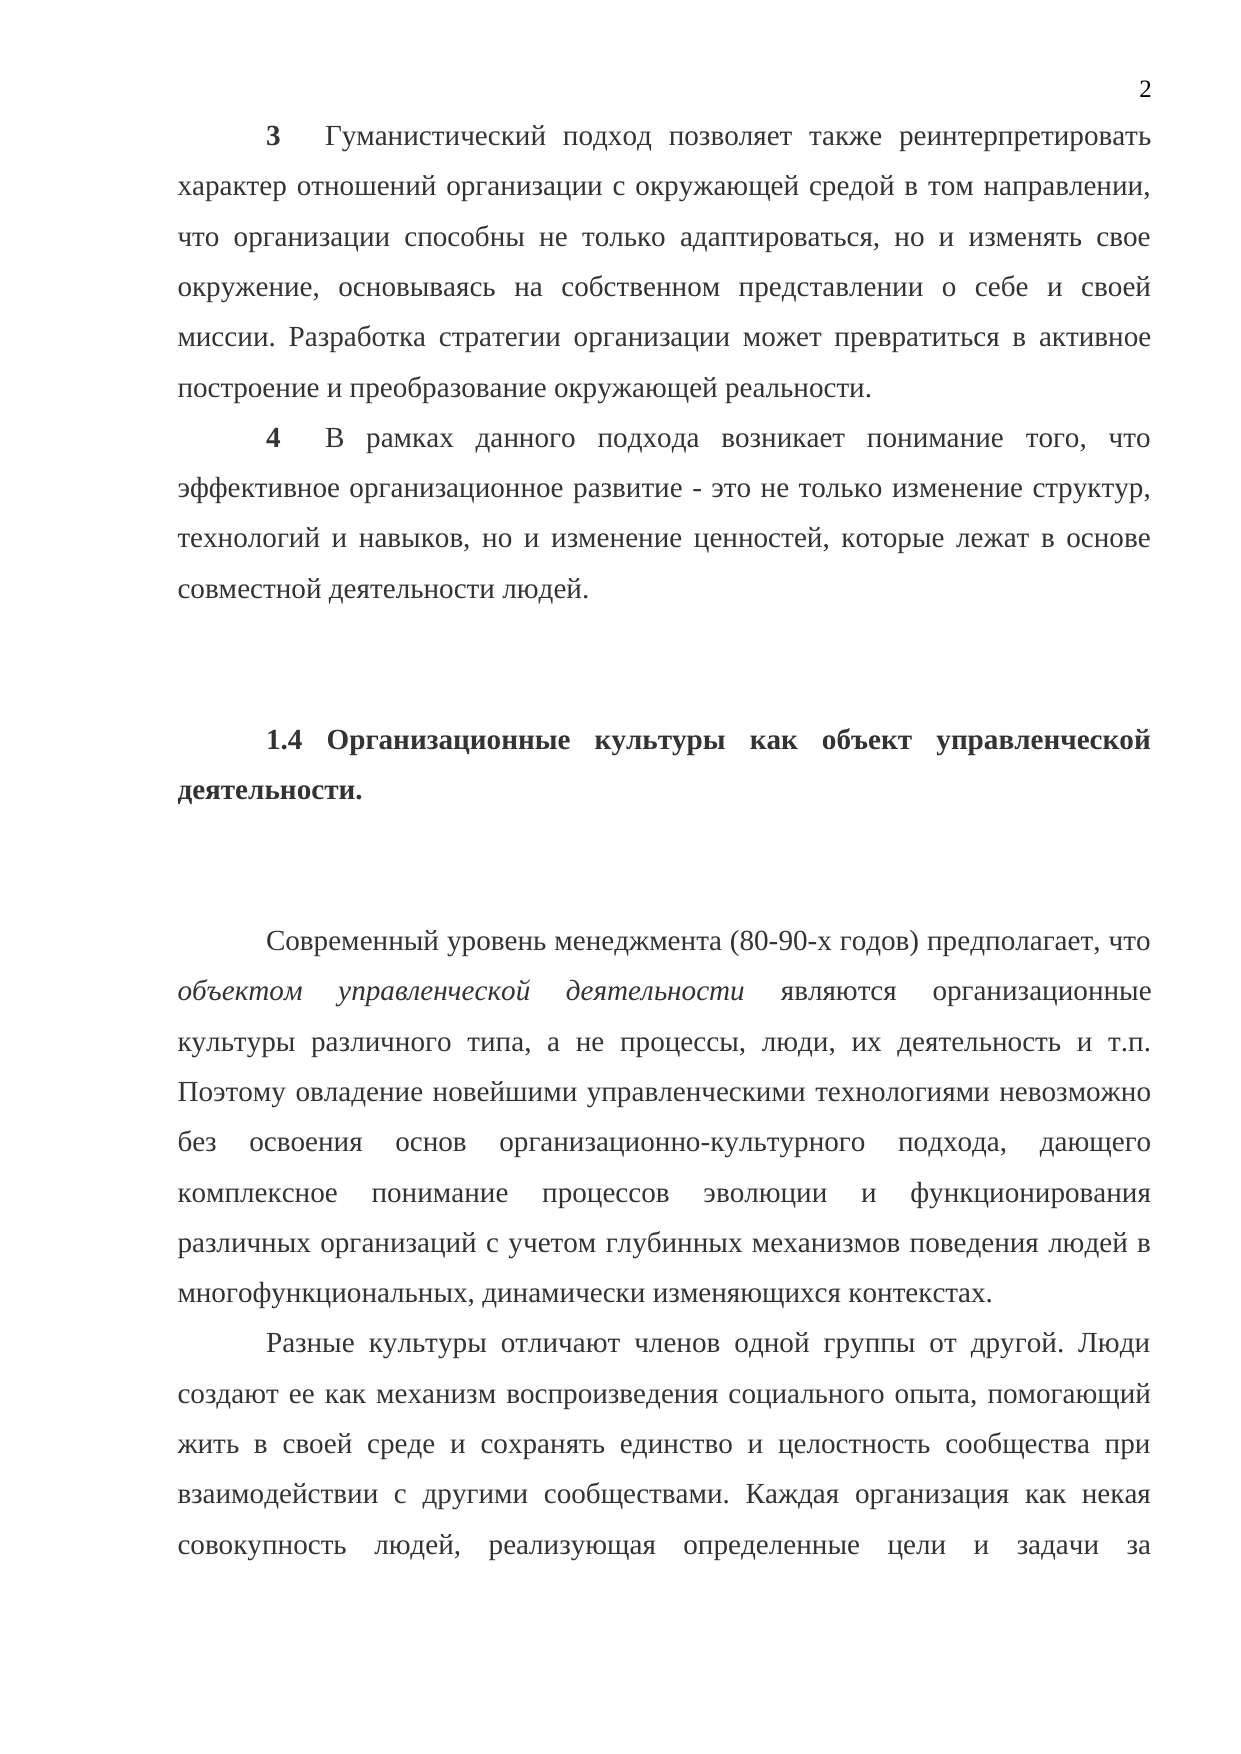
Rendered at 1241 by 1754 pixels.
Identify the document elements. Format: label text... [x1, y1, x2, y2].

text Современный уровень менеджмента (80-90-х годов) предполагает, что объектом управленческой деятельности являются организационные культуры различного типа, а не процессы, люди, их деятельность и т.п. Поэтому овладение новейшими управленческими технологиями невозможно без освоения основ организационно-культурного подхода, дающего комплексное понимание процессов эволюции и функционирования различных организаций с учетом глубинных механизмов поведения людей в многофункциональных, динамически изменяющихся контекстах. [177, 923, 1152, 1309]
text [177, 1326, 1152, 1560]
text 1.4 Организационные культуры как объект управленческой деятельности. [177, 722, 1152, 806]
text 4 В рамках данного подхода возникает понимание того, что эффективное организационное развитие - это не только изменение структур, технологий и навыков, но и изменение ценностей, которые лежат в основе совместной деятельности людей. [177, 420, 1152, 604]
text 3 Гуманистический подход позволяет также реинтерпретировать характер отношений организации с окружающей средой в том направлении, что организации способны не только адаптироваться, но и изменять свое окружение, основываясь на собственном представлении о себе и своей миссии. Разработка стратегии организации может превратиться в активное построение и преобразование окружающей реальности. [177, 118, 1152, 403]
